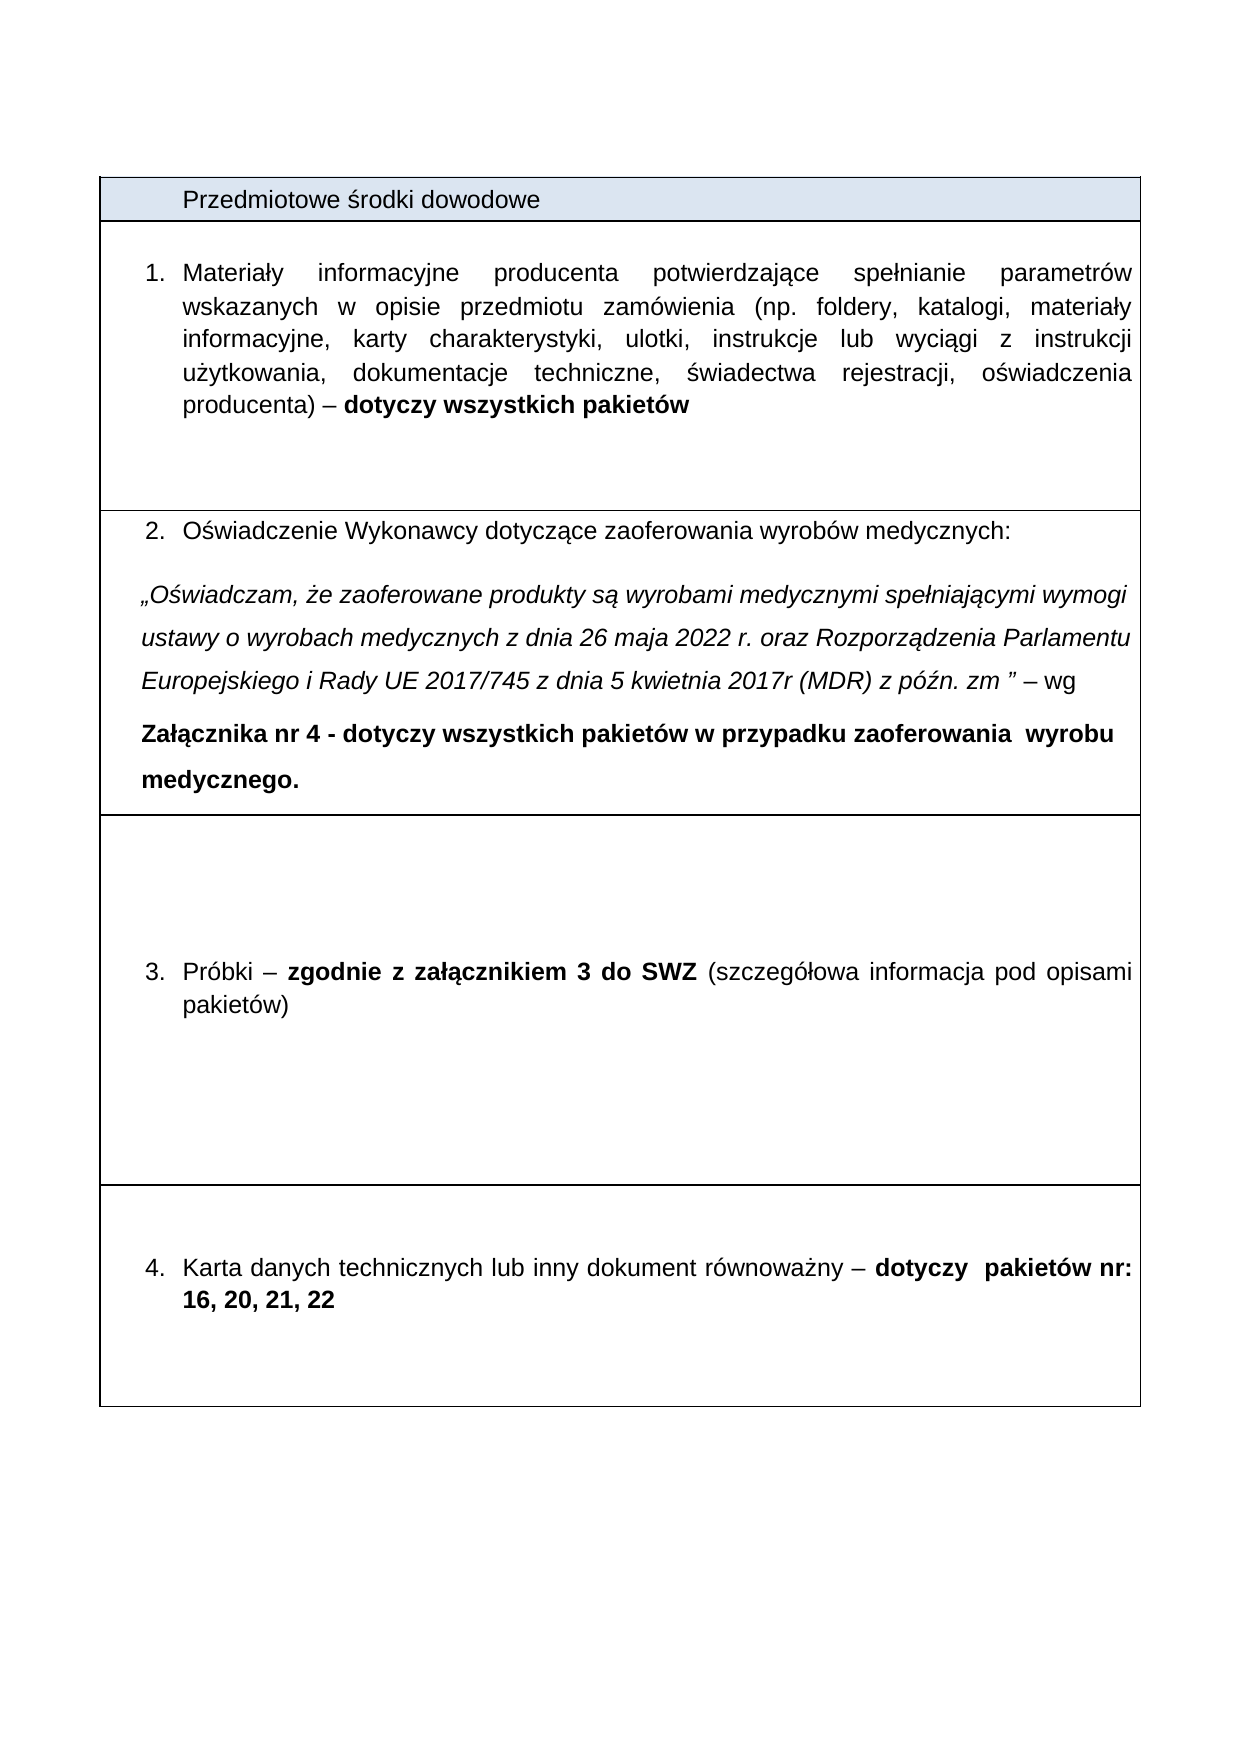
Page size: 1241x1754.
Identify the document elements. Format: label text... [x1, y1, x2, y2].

table_cell Oświadczenie Wykonawcy dotyczące zaoferowania wyrobów medycznych: „Oświadczam, że zaoferowane produkty są wyrobami medycznymi spełniającymi wymogi ustawy o wyrobach medycznych z dnia 26 maja 2022 r. oraz Rozporządzenia Parlamentu Europejskiego i Rady UE 2017/745 z dnia 5 kwietnia 2017r (MDR) z późn. zm ” – wg Załącznika nr 4 - dotyczy wszystkich pakietów w przypadku zaoferowania wyrobu medycznego. [101, 511, 1140, 814]
table_cell Karta danych technicznych lub inny dokument równoważny – dotyczy pakietów nr: 16, 20, 21, 22 [101, 1186, 1140, 1406]
table_header Przedmiotowe środki dowodowe [101, 178, 1140, 220]
table_cell Materiały informacyjne producenta potwierdzające spełnianie parametrów wskazanych w opisie przedmiotu zamówienia (np. foldery, katalogi, materiały informacyjne, karty charakterystyki, ulotki, instrukcje lub wyciągi z instrukcji użytkowania, dokumentacje techniczne, świadectwa rejestracji, oświadczenia producenta) – dotyczy wszystkich pakietów [101, 222, 1140, 510]
table_cell Próbki – zgodnie z załącznikiem 3 do SWZ (szczegółowa informacja pod opisami pakietów) [101, 816, 1140, 1184]
